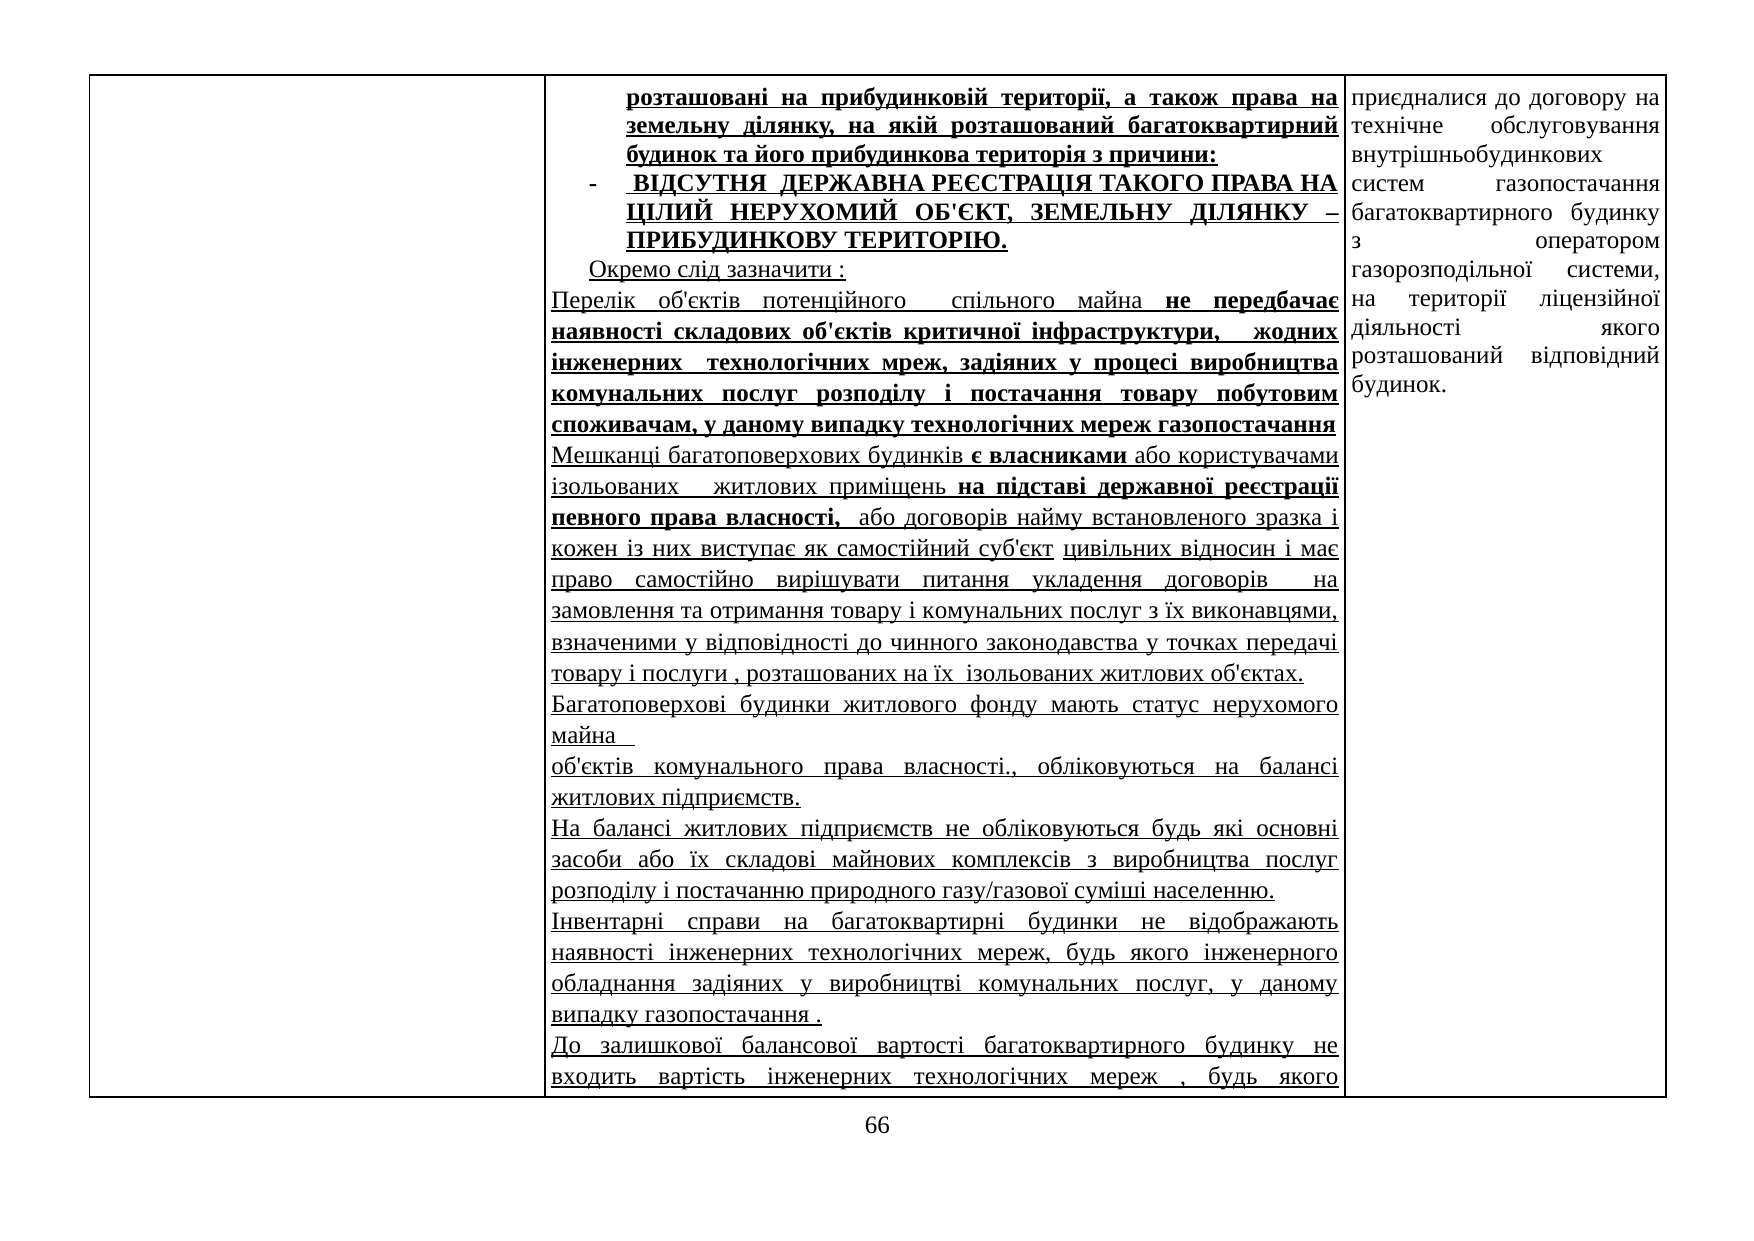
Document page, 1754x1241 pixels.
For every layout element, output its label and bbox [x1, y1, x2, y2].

table_cell [546, 76, 1344, 1096]
table_cell [90, 76, 544, 1096]
table_cell [1346, 76, 1665, 1096]
